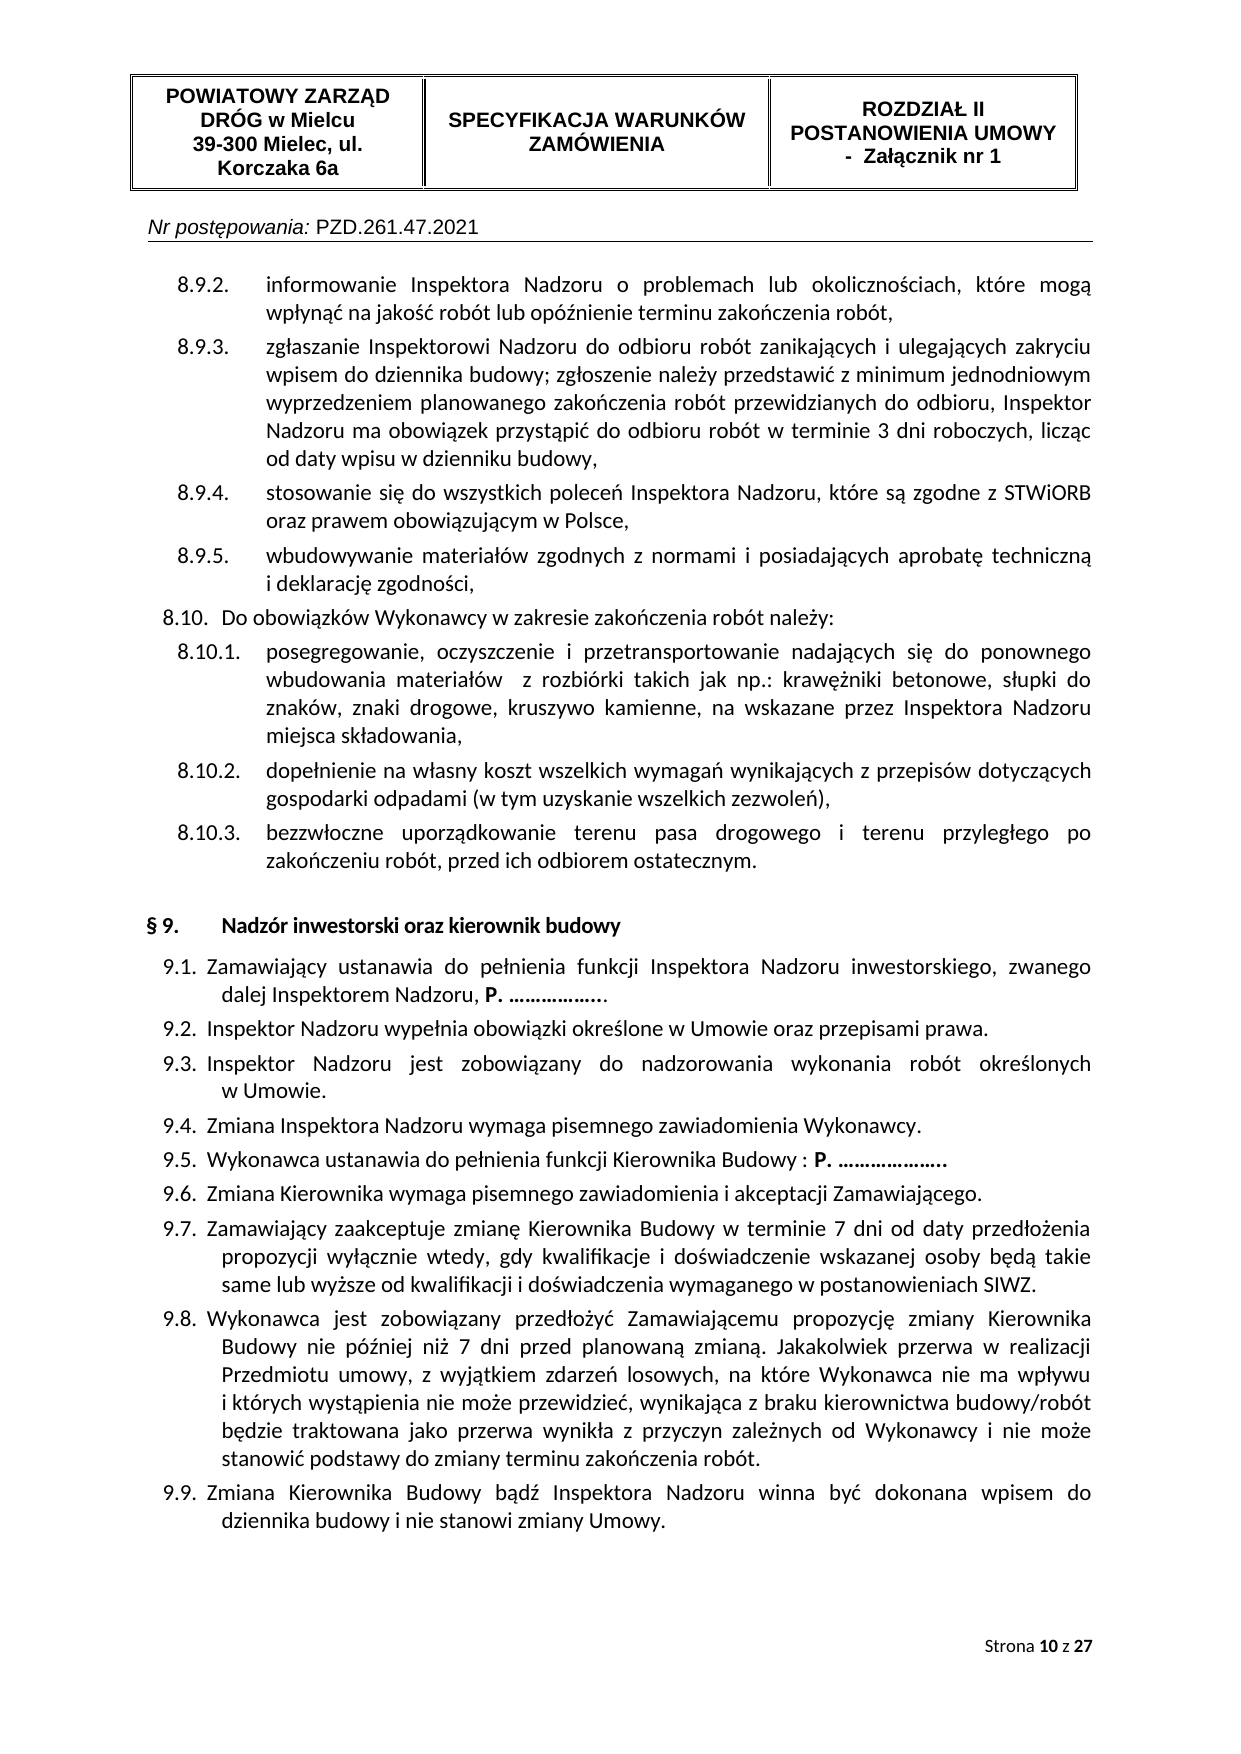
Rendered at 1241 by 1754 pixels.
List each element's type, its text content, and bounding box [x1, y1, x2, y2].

subtitle dopełnienie na własny koszt wszelkich wymagań wynikających z przepisów dotyczących gospodarki odpadami (w tym uzyskanie wszelkich zezwoleń), [177, 756, 1093, 812]
subtitle bezzwłoczne uporządkowanie terenu pasa drogowego i terenu przyległego po zakończeniu robót, przed ich odbiorem ostatecznym. [177, 818, 1093, 874]
subtitle stosowanie się do wszystkich poleceń Inspektora Nadzoru, które są zgodne z STWiORB oraz prawem obowiązującym w Polsce, [177, 478, 1093, 534]
subtitle Do obowiązków Wykonawcy w zakresie zakończenia robót należy: [162, 603, 1093, 631]
subtitle Nadzór inwestorski oraz kierownik budowy [162, 912, 1093, 939]
subtitle Zmiana Kierownika wymaga pisemnego zawiadomienia i akceptacji Zamawiającego. [162, 1179, 1093, 1207]
subtitle Zamawiający ustanawia do pełnienia funkcji Inspektora Nadzoru inwestorskiego, zwanego dalej Inspektorem Nadzoru, P. ……………... [162, 952, 1093, 1008]
subtitle wbudowywanie materiałów zgodnych z normami i posiadających aprobatę techniczną i deklarację zgodności, [177, 541, 1093, 597]
subtitle Wykonawca jest zobowiązany przedłożyć Zamawiającemu propozycję zmiany Kierownika Budowy nie później niż 7 dni przed planowaną zmianą. Jakakolwiek przerwa w realizacji Przedmiotu umowy, z wyjątkiem zdarzeń losowych, na które Wykonawca nie ma wpływu i których wystąpienia nie może przewidzieć, wynikająca z braku kierownictwa budowy/robót będzie traktowana jako przerwa wynikła z przyczyn zależnych od Wykonawcy i nie może stanowić podstawy do zmiany terminu zakończenia robót. [162, 1304, 1093, 1472]
subtitle Inspektor Nadzoru wypełnia obowiązki określone w Umowie oraz przepisami prawa. [162, 1014, 1093, 1042]
subtitle Zmiana Inspektora Nadzoru wymaga pisemnego zawiadomienia Wykonawcy. [162, 1111, 1093, 1139]
subtitle Inspektor Nadzoru jest zobowiązany do nadzorowania wykonania robót określonych w Umowie. [162, 1049, 1093, 1105]
subtitle Wykonawca ustanawia do pełnienia funkcji Kierownika Budowy : P. ……………….. [162, 1145, 1093, 1173]
subtitle informowanie Inspektora Nadzoru o problemach lub okolicznościach, które mogą wpłynąć na jakość robót lub opóźnienie terminu zakończenia robót, [177, 270, 1093, 326]
subtitle Zmiana Kierownika Budowy bądź Inspektora Nadzoru winna być dokonana wpisem do dziennika budowy i nie stanowi zmiany Umowy. [162, 1478, 1093, 1534]
subtitle zgłaszanie Inspektorowi Nadzoru do odbioru robót zanikających i ulegających zakryciu wpisem do dziennika budowy; zgłoszenie należy przedstawić z minimum jednodniowym wyprzedzeniem planowanego zakończenia robót przewidzianych do odbioru, Inspektor Nadzoru ma obowiązek przystąpić do odbioru robót w terminie 3 dni roboczych, licząc od daty wpisu w dzienniku budowy, [177, 332, 1093, 472]
subtitle Zamawiający zaakceptuje zmianę Kierownika Budowy w terminie 7 dni od daty przedłożenia propozycji wyłącznie wtedy, gdy kwalifikacje i doświadczenie wskazanej osoby będą takie same lub wyższe od kwalifikacji i doświadczenia wymaganego w postanowieniach SIWZ. [162, 1214, 1093, 1298]
subtitle posegregowanie, oczyszczenie i przetransportowanie nadających się do ponownego wbudowania materiałów z rozbiórki takich jak np.: krawężniki betonowe, słupki do znaków, znaki drogowe, kruszywo kamienne, na wskazane przez Inspektora Nadzoru miejsca składowania, [177, 637, 1093, 749]
